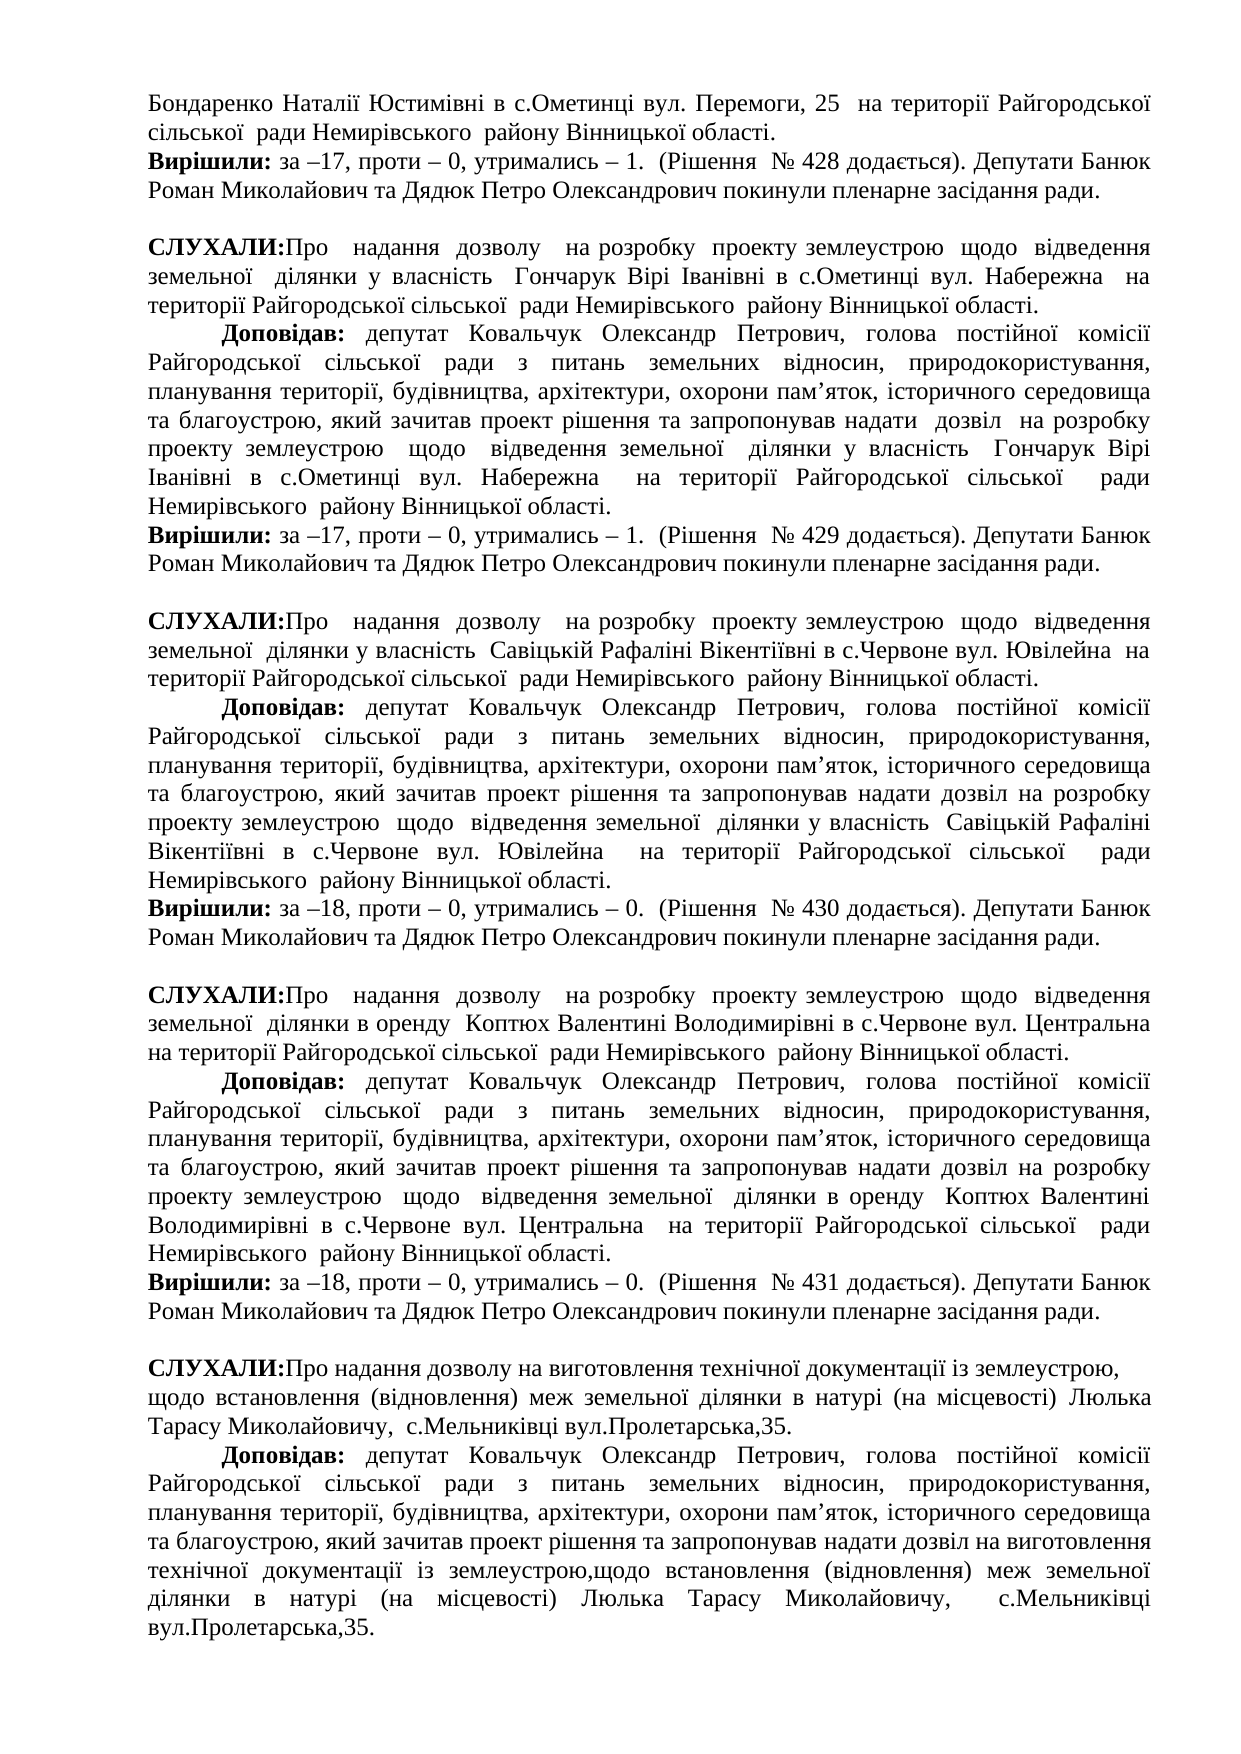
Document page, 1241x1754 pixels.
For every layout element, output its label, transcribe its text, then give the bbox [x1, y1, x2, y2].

text СЛУХАЛИ:Про надання дозволу на виготовлення технічної документації із землеустрою, [148, 1353, 1152, 1382]
text СЛУХАЛИ:Про надання дозволу на розробку проекту землеустрою щодо відведення земельної ділянки у власність Гончарук Вірі Іванівні в с.Ометинці вул. Набережна на території Райгородської сільської ради Немирівського району Вінницької області. [148, 232, 1152, 318]
text щодо встановлення (відновлення) меж земельної ділянки в натурі (на місцевості) Люлька Тарасу Миколайовичу, с.Мельниківці вул.Пролетарська,35. [148, 1382, 1152, 1440]
text Доповідав: депутат Ковальчук Олександр Петрович, голова постійної комісії Райгородської сільської ради з питань земельних відносин, природокористування, планування території, будівництва, архітектури, охорони пам’яток, історичного середовища та благоустрою, який зачитав проект рішення та запропонував надати дозвіл на розробку проекту землеустрою щодо відведення земельної ділянки у власність Гончарук Вірі Іванівні в с.Ометинці вул. Набережна на території Райгородської сільської ради Немирівського району Вінницької області. [148, 318, 1152, 520]
text Вирішили: за –17, проти – 0, утримались – 1. (Рішення № 428 додається). Депутати Банюк Роман Миколайович та Дядюк Петро Олександрович покинули пленарне засідання ради. [148, 146, 1152, 203]
text Вирішили: за –17, проти – 0, утримались – 1. (Рішення № 429 додається). Депутати Банюк Роман Миколайович та Дядюк Петро Олександрович покинули пленарне засідання ради. [148, 520, 1152, 577]
text Доповідав: депутат Ковальчук Олександр Петрович, голова постійної комісії Райгородської сільської ради з питань земельних відносин, природокористування, планування території, будівництва, архітектури, охорони пам’яток, історичного середовища та благоустрою, який зачитав проект рішення та запропонував надати дозвіл на виготовлення технічної документації із землеустрою,щодо встановлення (відновлення) меж земельної ділянки в натурі (на місцевості) Люлька Тарасу Миколайовичу, с.Мельниківці вул.Пролетарська,35. [148, 1440, 1152, 1641]
text Доповідав: депутат Ковальчук Олександр Петрович, голова постійної комісії Райгородської сільської ради з питань земельних відносин, природокористування, планування території, будівництва, архітектури, охорони пам’яток, історичного середовища та благоустрою, який зачитав проект рішення та запропонував надати дозвіл на розробку проекту землеустрою щодо відведення земельної ділянки в оренду Коптюх Валентині Володимирівні в с.Червоне вул. Центральна на території Райгородської сільської ради Немирівського району Вінницької області. [148, 1066, 1152, 1267]
text СЛУХАЛИ:Про надання дозволу на розробку проекту землеустрою щодо відведення земельної ділянки в оренду Коптюх Валентині Володимирівні в с.Червоне вул. Центральна на території Райгородської сільської ради Немирівського району Вінницької області. [148, 980, 1152, 1066]
text Вирішили: за –18, проти – 0, утримались – 0. (Рішення № 431 додається). Депутати Банюк Роман Миколайович та Дядюк Петро Олександрович покинули пленарне засідання ради. [148, 1267, 1152, 1325]
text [148, 88, 1152, 146]
text СЛУХАЛИ:Про надання дозволу на розробку проекту землеустрою щодо відведення земельної ділянки у власність Савіцькій Рафаліні Вікентіївні в с.Червоне вул. Ювілейна на території Райгородської сільської ради Немирівського району Вінницької області. [148, 606, 1152, 692]
text Доповідав: депутат Ковальчук Олександр Петрович, голова постійної комісії Райгородської сільської ради з питань земельних відносин, природокористування, планування території, будівництва, архітектури, охорони пам’яток, історичного середовища та благоустрою, який зачитав проект рішення та запропонував надати дозвіл на розробку проекту землеустрою щодо відведення земельної ділянки у власність Савіцькій Рафаліні Вікентіївні в с.Червоне вул. Ювілейна на території Райгородської сільської ради Немирівського району Вінницької області. [148, 692, 1152, 893]
text Вирішили: за –18, проти – 0, утримались – 0. (Рішення № 430 додається). Депутати Банюк Роман Миколайович та Дядюк Петро Олександрович покинули пленарне засідання ради. [148, 893, 1152, 951]
